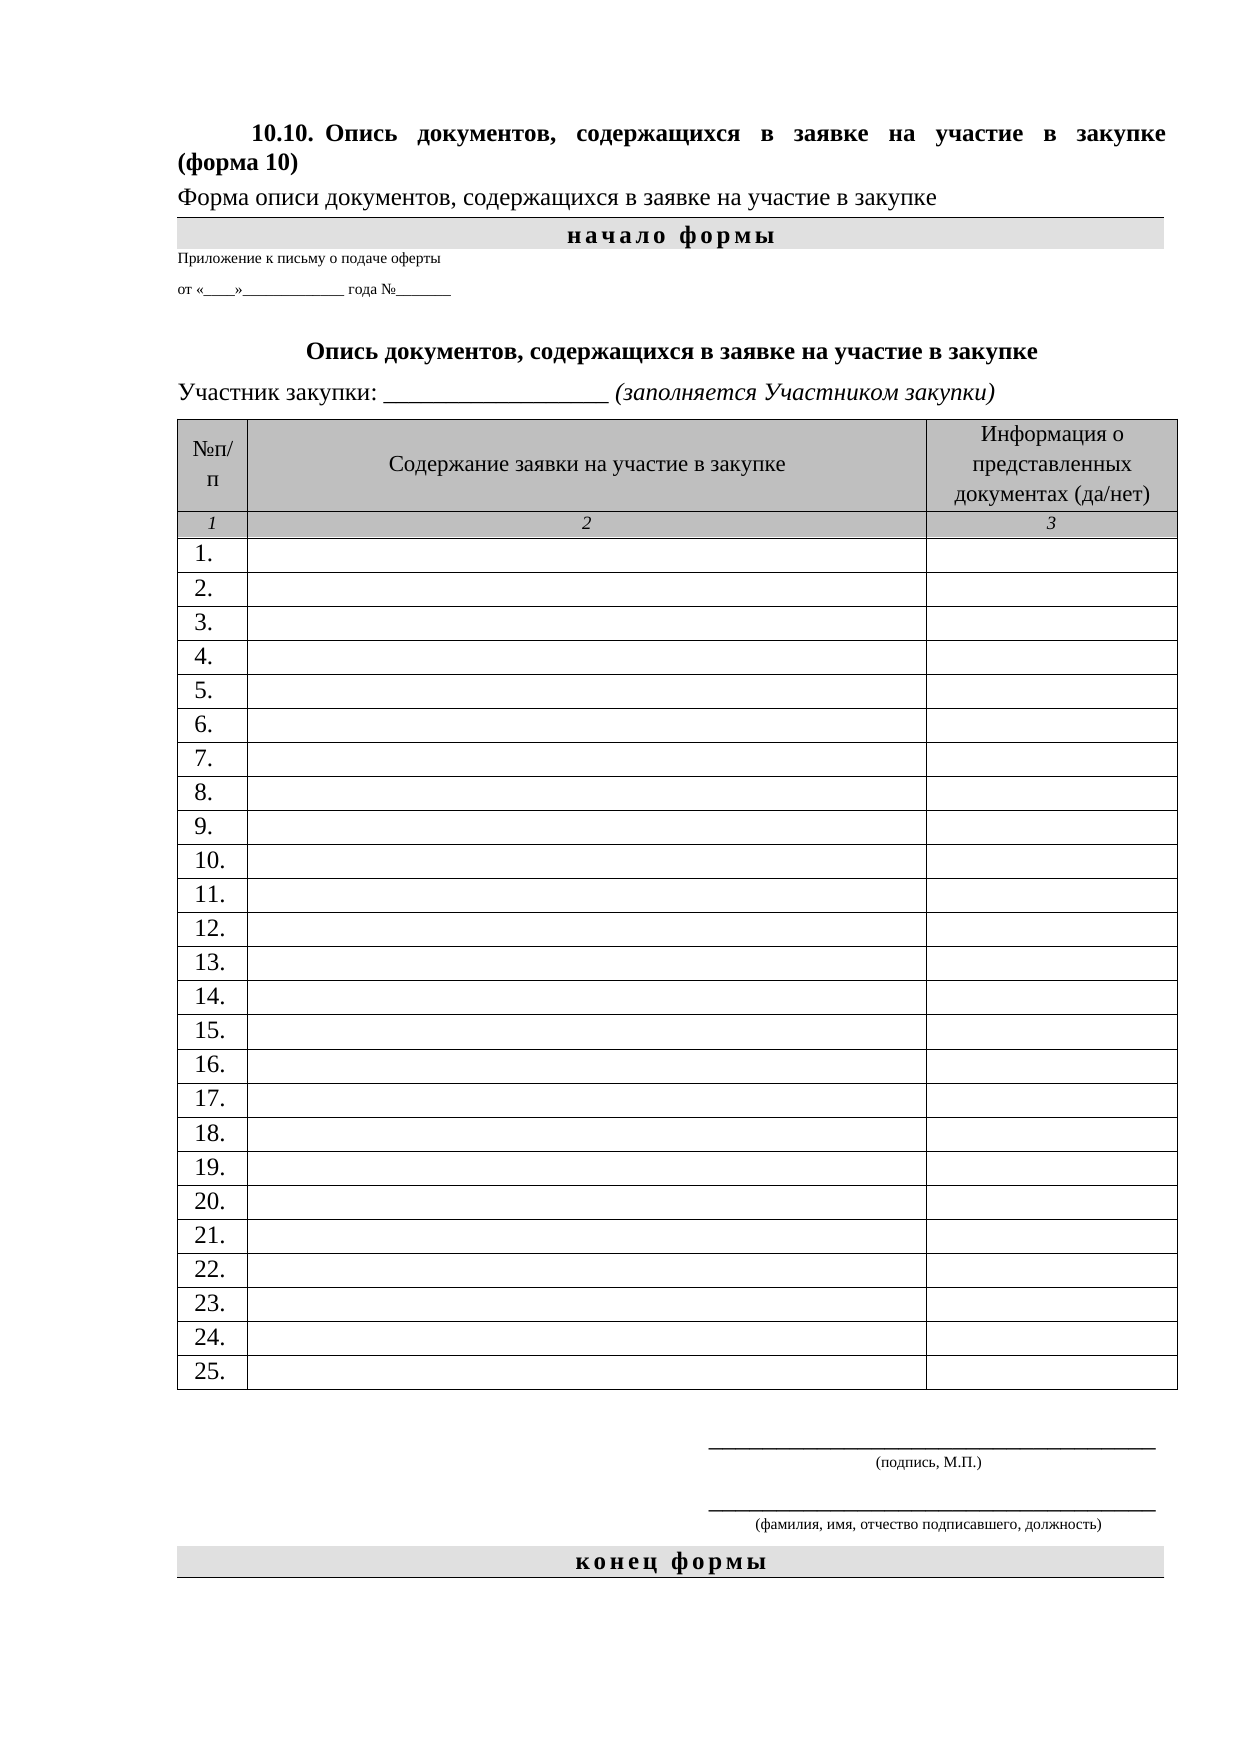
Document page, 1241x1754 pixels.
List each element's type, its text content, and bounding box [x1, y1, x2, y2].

text Участник закупки: __________________ (заполняется Участником закупки) [177, 377, 1167, 406]
text конец формы [177, 1546, 1164, 1577]
table_cell [248, 1084, 926, 1117]
table_cell [927, 1254, 1177, 1287]
table_cell [927, 709, 1177, 742]
table_cell [927, 1356, 1177, 1389]
text Приложение к письму о подаче оферты от «____»_____________ года №_______ [177, 249, 1167, 311]
table_cell [927, 1050, 1177, 1082]
table_header Содержание заявки на участие в закупке [248, 420, 926, 511]
table_cell [248, 607, 926, 640]
table_cell [178, 743, 247, 776]
table_cell [248, 879, 926, 912]
table_cell [927, 675, 1177, 708]
table_cell [248, 811, 926, 844]
table_cell [927, 913, 1177, 946]
table_cell [178, 539, 247, 572]
text Форма описи документов, содержащихся в заявке на участие в закупке [177, 182, 1167, 211]
table_cell [178, 607, 247, 640]
table_cell 3 [927, 512, 1177, 537]
table_cell [248, 1015, 926, 1048]
table_cell [248, 1254, 926, 1287]
table_cell [927, 539, 1177, 572]
table_cell [248, 675, 926, 708]
table_cell [248, 1288, 926, 1321]
table_cell [927, 1118, 1177, 1151]
table_cell [178, 1015, 247, 1048]
table_cell [248, 1220, 926, 1253]
table_cell [178, 981, 247, 1014]
table_cell [927, 743, 1177, 776]
table_cell [178, 709, 247, 742]
table_cell [178, 879, 247, 912]
text начало формы [177, 218, 1164, 249]
table_cell [248, 709, 926, 742]
table_cell [927, 1288, 1177, 1321]
table_cell [248, 1186, 926, 1219]
table_cell [178, 1288, 247, 1321]
table_cell [927, 1152, 1177, 1185]
table_cell [178, 1050, 247, 1082]
table_cell [248, 1050, 926, 1082]
table_cell 1 [178, 512, 247, 537]
table_header _________________________________ (подпись, М.П.) [691, 1390, 1167, 1483]
table_cell [927, 1322, 1177, 1355]
table_cell [178, 1356, 247, 1389]
table_cell [248, 1118, 926, 1151]
table_cell [178, 1186, 247, 1219]
table_cell [927, 1186, 1177, 1219]
table_cell [248, 1152, 926, 1185]
table_cell [927, 981, 1177, 1014]
list Опись документов, содержащихся в заявке на участие в закупке (форма 10) [177, 118, 1167, 176]
table_cell [927, 947, 1177, 980]
table_cell [248, 947, 926, 980]
table_cell [248, 777, 926, 810]
table_header Информация о представленных документах (да/нет) [927, 420, 1177, 511]
table_cell [927, 1084, 1177, 1117]
table_cell [248, 981, 926, 1014]
table_cell [248, 573, 926, 606]
table_cell [178, 1152, 247, 1185]
table_cell [178, 641, 247, 674]
table_cell [178, 1084, 247, 1117]
table_cell [927, 879, 1177, 912]
table_cell [178, 777, 247, 810]
table_cell [178, 1322, 247, 1355]
table_cell [178, 675, 247, 708]
table_cell [248, 913, 926, 946]
table_cell [178, 1220, 247, 1253]
table_cell [927, 777, 1177, 810]
table_cell [927, 573, 1177, 606]
table_cell [927, 811, 1177, 844]
table_cell [178, 947, 247, 980]
table_cell [178, 573, 247, 606]
text Опись документов, содержащихся в заявке на участие в закупке [177, 336, 1167, 365]
table_cell [927, 1015, 1177, 1048]
table_cell [248, 845, 926, 878]
table_cell [927, 641, 1177, 674]
table_cell [927, 1220, 1177, 1253]
table_cell [178, 1254, 247, 1287]
table_cell _________________________________ (фамилия, имя, отчество подписавшего, должность) [691, 1484, 1167, 1546]
table_cell 2 [248, 512, 926, 537]
table_header №п/п [178, 420, 247, 511]
table_cell [927, 607, 1177, 640]
table_cell [248, 1322, 926, 1355]
table_cell [248, 641, 926, 674]
table_cell [178, 913, 247, 946]
table_cell [178, 1118, 247, 1151]
table_cell [927, 845, 1177, 878]
table_cell [178, 845, 247, 878]
table_cell [248, 743, 926, 776]
table_cell [248, 539, 926, 572]
table_cell [248, 1356, 926, 1389]
table_cell [178, 811, 247, 844]
